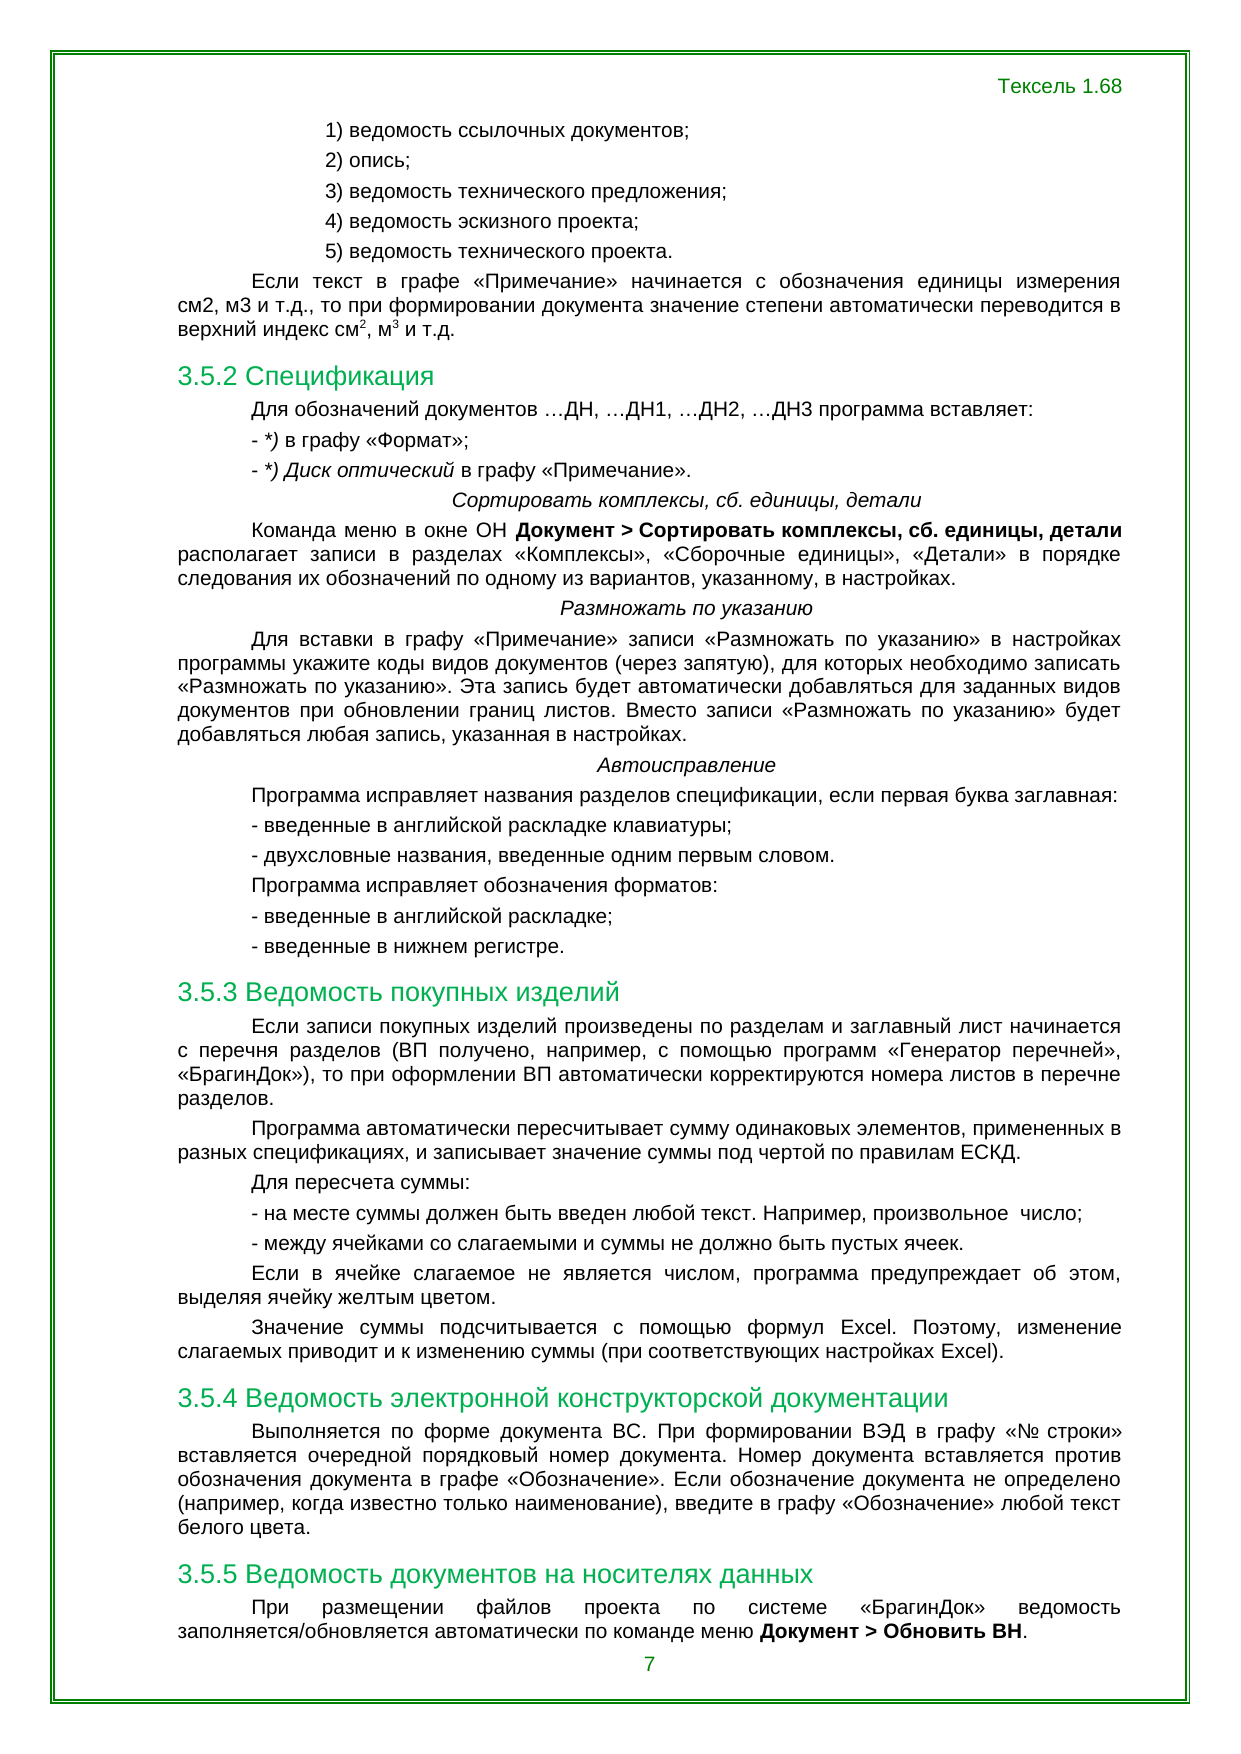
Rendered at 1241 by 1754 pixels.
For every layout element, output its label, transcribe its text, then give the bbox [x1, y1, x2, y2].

text Команда меню в окне ОН Документ > Сортировать комплексы, сб. единицы, детали располагает записи в разделах «Комплексы», «Сборочные единицы», «Детали» в порядке следования их обозначений по одному из вариантов, указанному, в настройках. [177, 518, 1122, 590]
text При размещении файлов проекта по системе «БрагинДок» ведомость заполняется/обновляется автоматически по команде меню Документ > Обновить ВН. [177, 1595, 1122, 1643]
text Программа исправляет обозначения форматов: [177, 873, 1122, 897]
subtitle 3.5.5 Ведомость документов на носителях данных [177, 1558, 1122, 1589]
text - на месте суммы должен быть введен любой текст. Например, произвольное число; [177, 1200, 1122, 1224]
text Значение суммы подсчитывается с помощью формул Excel. Поэтому, изменение слагаемых приводит и к изменению суммы (при соответствующих настройках Excel). [177, 1315, 1122, 1363]
text Если записи покупных изделий произведены по разделам и заглавный лист начинается с перечня разделов (ВП получено, например, с помощью программ «Генератор перечней», «БрагинДок»), то при оформлении ВП автоматически корректируются номера листов в перечне разделов. [177, 1014, 1122, 1110]
text Программа автоматически пересчитывает сумму одинаковых элементов, примененных в разных спецификациях, и записывает значение суммы под чертой по правилам ЕСКД. [177, 1116, 1122, 1164]
text Если текст в графе «Примечание» начинается с обозначения единицы измерения см2, м3 и т.д., то при формировании документа значение степени автоматически переводится в верхний индекс см2, м3 и т.д. [177, 269, 1122, 341]
text - *) Диск оптический в графу «Примечание». [177, 458, 1122, 482]
text Для обозначений документов …ДН, …ДН1, …ДН2, …ДН3 программа вставляет: [177, 397, 1122, 421]
text - *) в графу «Формат»; [177, 427, 1122, 451]
text 3) ведомость технического предложения; [251, 178, 1122, 202]
subtitle 3.5.2 Спецификация [177, 360, 1122, 391]
text 1) ведомость ссылочных документов; [251, 118, 1122, 142]
text - между ячейками со слагаемыми и суммы не должно быть пустых ячеек. [177, 1231, 1122, 1254]
text - введенные в нижнем регистре. [177, 934, 1122, 958]
text Размножать по указанию [177, 596, 1122, 620]
subtitle 3.5.4 Ведомость электронной конструкторской документации [177, 1382, 1122, 1413]
text 4) ведомость эскизного проекта; [251, 209, 1122, 233]
text - введенные в английской раскладке; [177, 903, 1122, 927]
text - двухсловные названия, введенные одним первым словом. [177, 843, 1122, 867]
text Выполняется по форме документа ВС. При формировании ВЭД в графу «№ строки» вставляется очередной порядковый номер документа. Номер документа вставляется против обозначения документа в графе «Обозначение». Если обозначение документа не определено (например, когда известно только наименование), введите в графу «Обозначение» любой текст белого цвета. [177, 1419, 1122, 1539]
text Сортировать комплексы, сб. единицы, детали [177, 488, 1122, 512]
text - введенные в английской раскладке клавиатуры; [177, 813, 1122, 837]
text 2) опись; [251, 148, 1122, 172]
text Автоисправление [177, 752, 1122, 776]
text Для вставки в графу «Примечание» записи «Размножать по указанию» в настройках программы укажите коды видов документов (через запятую), для которых необходимо записать «Размножать по указанию». Эта запись будет автоматически добавляться для заданных видов документов при обновлении границ листов. Вместо записи «Размножать по указанию» будет добавляться любая запись, указанная в настройках. [177, 626, 1122, 746]
subtitle 3.5.3 Ведомость покупных изделий [177, 976, 1122, 1008]
text Для пересчета суммы: [177, 1170, 1122, 1194]
text 5) ведомость технического проекта. [251, 239, 1122, 263]
text Если в ячейке слагаемое не является числом, программа предупреждает об этом, выделяя ячейку желтым цветом. [177, 1261, 1122, 1309]
text Программа исправляет названия разделов спецификации, если первая буква заглавная: [177, 783, 1122, 807]
